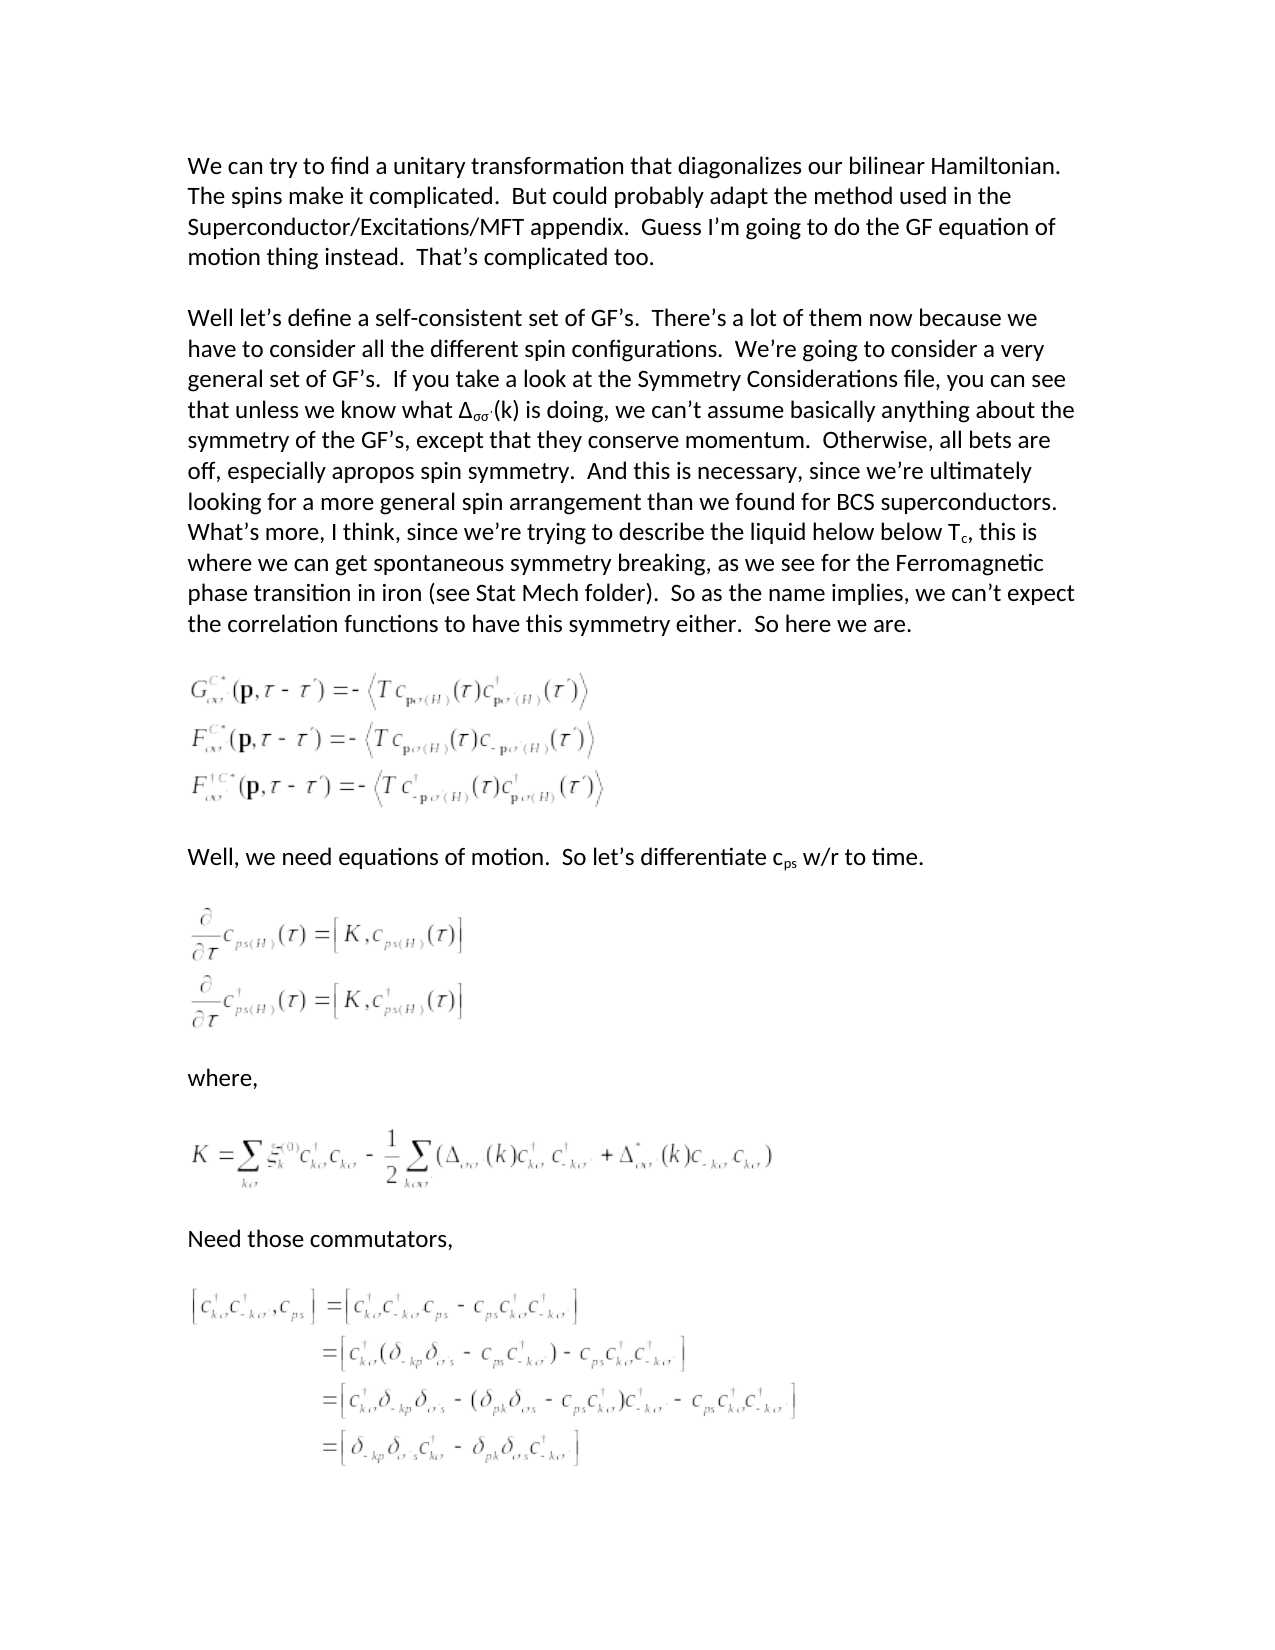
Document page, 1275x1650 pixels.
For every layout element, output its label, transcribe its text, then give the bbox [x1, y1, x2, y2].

text We can try to find a unitary transformation that diagonalizes our bilinear Hamiltonian. The spins make it complicated. But could probably adapt the method used in the Superconductor/Excitations/MFT appendix. Guess I’m going to do the GF equation of motion thing instead. That’s complicated too. [187, 150, 1087, 272]
text Well let’s define a self-consistent set of GF’s. There’s a lot of them now because we have to consider all the different spin configurations. We’re going to consider a very general set of GF’s. If you take a look at the Symmetry Considerations file, you can see that unless we know what Δσσ´(k) is doing, we can’t assume basically anything about the symmetry of the GF’s, except that they conserve momentum. Otherwise, all bets are off, especially apropos spin symmetry. And this is necessary, since we’re ultimately looking for a more general spin arrangement than we found for BCS superconductors. What’s more, I think, since we’re trying to describe the liquid helow below Tc, this is where we can get spontaneous symmetry breaking, as we see for the Ferromagnetic phase transition in iron (see Stat Mech folder). So as the name implies, we can’t expect the correlation functions to have this symmetry either. So here we are. [187, 303, 1087, 638]
text Well, we need equations of motion. So let’s differentiate cps w/r to time. [187, 841, 1087, 872]
text Need those commutators, [187, 1223, 1087, 1254]
text where, [187, 1063, 1087, 1093]
